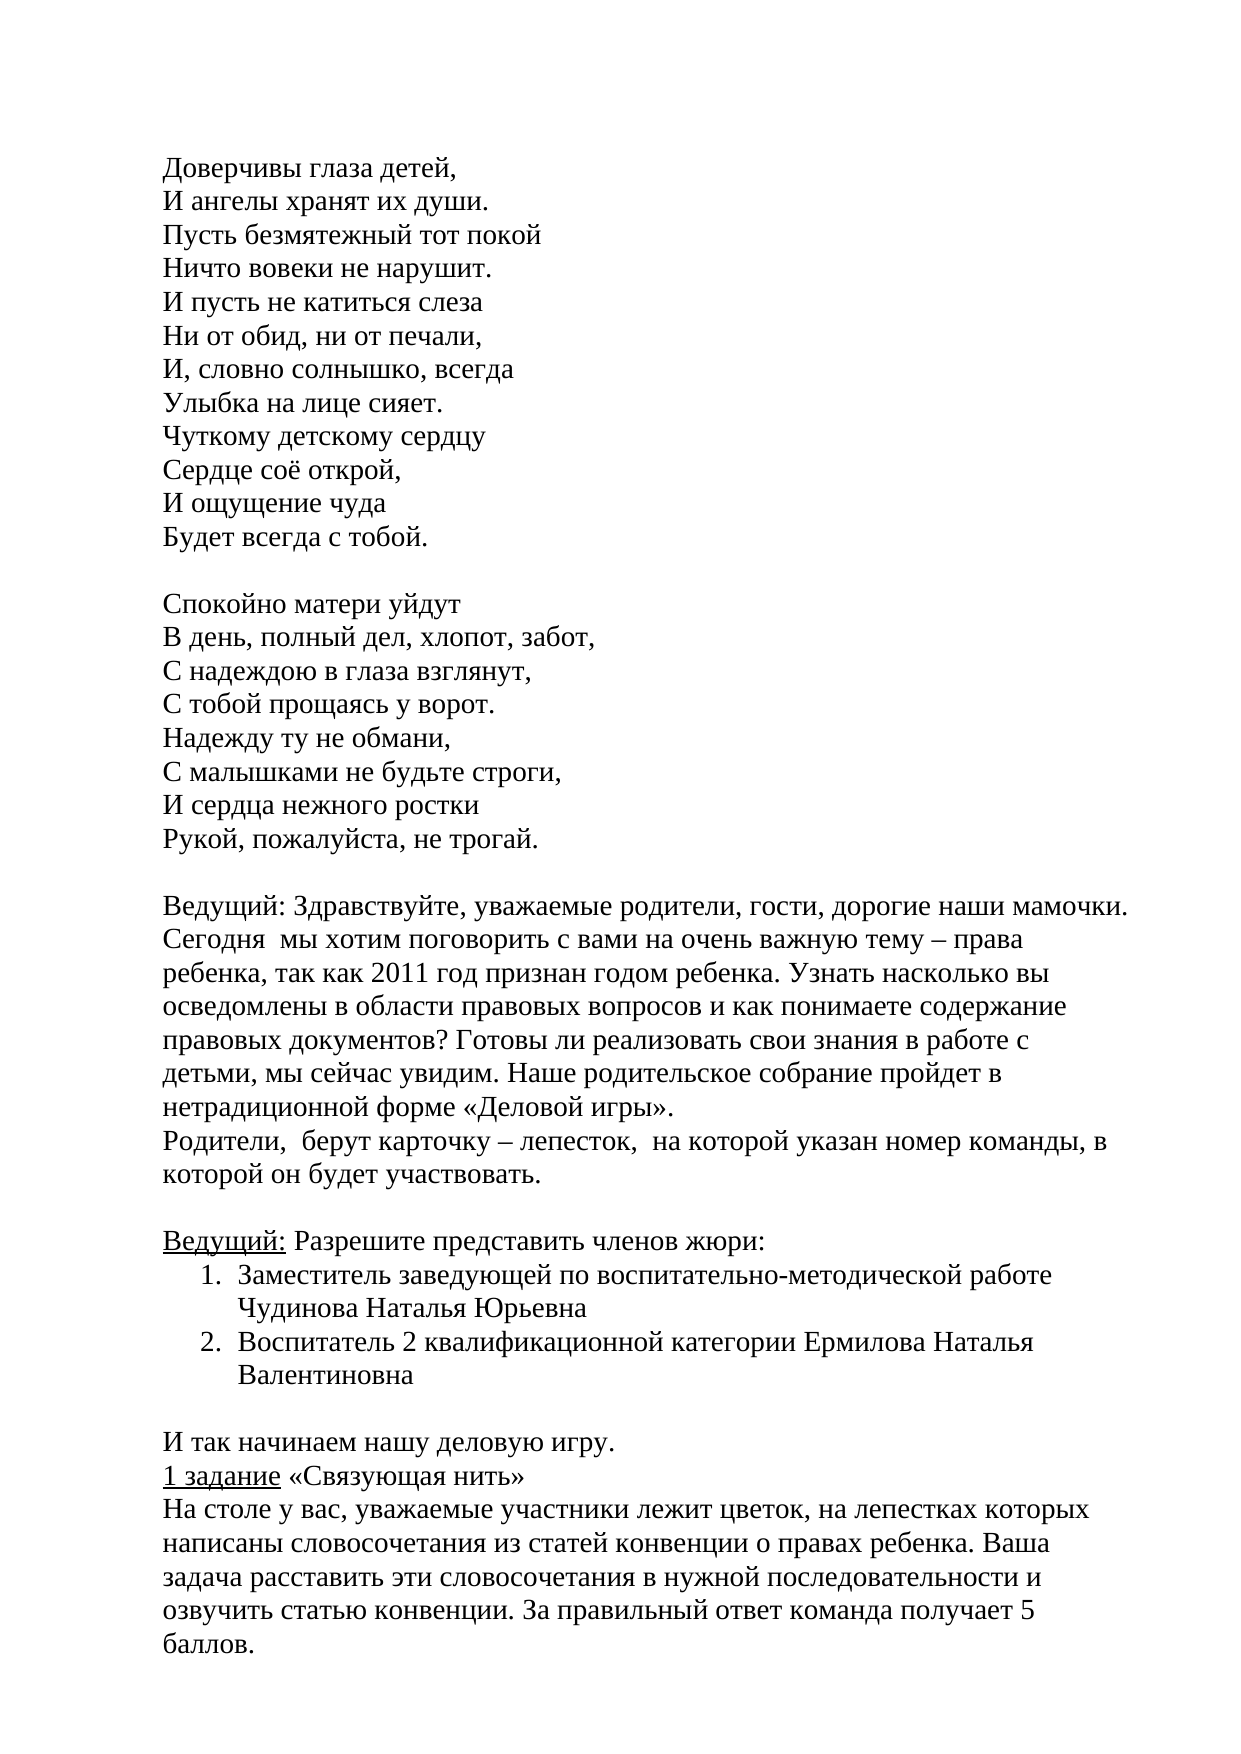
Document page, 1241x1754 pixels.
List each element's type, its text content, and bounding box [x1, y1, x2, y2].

text Ведущий: Разрешите представить членов жюри: [162, 1223, 1132, 1257]
text С надеждою в глаза взглянут, [162, 653, 1132, 687]
text С тобой прощаясь у ворот. [162, 687, 1132, 720]
text Ничто вовеки не нарушит. [162, 251, 1132, 284]
text Ведущий: Здравствуйте, уважаемые родители, гости, дорогие наши мамочки. Сегодня мы хотим поговорить с вами на очень важную тему – права ребенка, так как 2011 год признан годом ребенка. Узнать насколько вы осведомлены в области правовых вопросов и как понимаете содержание правовых документов? Готовы ли реализовать свои знания в работе с детьми, мы сейчас увидим. Наше родительское собрание пройдет в нетрадиционной форме «Деловой игры». [162, 888, 1132, 1123]
text Улыбка на лице сияет. [162, 385, 1132, 418]
text Рукой, пожалуйста, не трогай. [162, 821, 1132, 854]
text Чуткому детскому сердцу [162, 418, 1132, 452]
text Ни от обид, ни от печали, [162, 318, 1132, 351]
text И ангелы хранят их души. [162, 183, 1132, 217]
text Надежду ту не обмани, [162, 720, 1132, 754]
text И так начинаем нашу деловую игру. [162, 1424, 1132, 1458]
text Спокойно матери уйдут [162, 586, 1132, 619]
text Доверчивы глаза детей, [162, 150, 1132, 183]
text Пусть безмятежный тот покой [162, 217, 1132, 251]
text В день, полный дел, хлопот, забот, [162, 619, 1132, 653]
text 1 задание «Связующая нить» [162, 1458, 1132, 1492]
text Родители, берут карточку – лепесток, на которой указан номер команды, в которой он будет участвовать. [162, 1123, 1132, 1190]
text И ощущение чуда [162, 485, 1132, 519]
text И, словно солнышко, всегда [162, 351, 1132, 385]
text И пусть не катиться слеза [162, 284, 1132, 318]
text С малышками не будьте строги, [162, 754, 1132, 787]
list Заместитель заведующей по воспитательно-методической работе Чудинова Наталья Юрьевна [200, 1257, 1132, 1324]
text Сердце соё открой, [162, 452, 1132, 485]
list Воспитатель 2 квалификационной категории Ермилова Наталья Валентиновна [200, 1324, 1132, 1391]
text Будет всегда с тобой. [162, 519, 1132, 552]
text И сердца нежного ростки [162, 787, 1132, 821]
text На столе у вас, уважаемые участники лежит цветок, на лепестках которых написаны словосочетания из статей конвенции о правах ребенка. Ваша задача расставить эти словосочетания в нужной последовательности и озвучить статью конвенции. За правильный ответ команда получает 5 баллов. [162, 1492, 1132, 1659]
